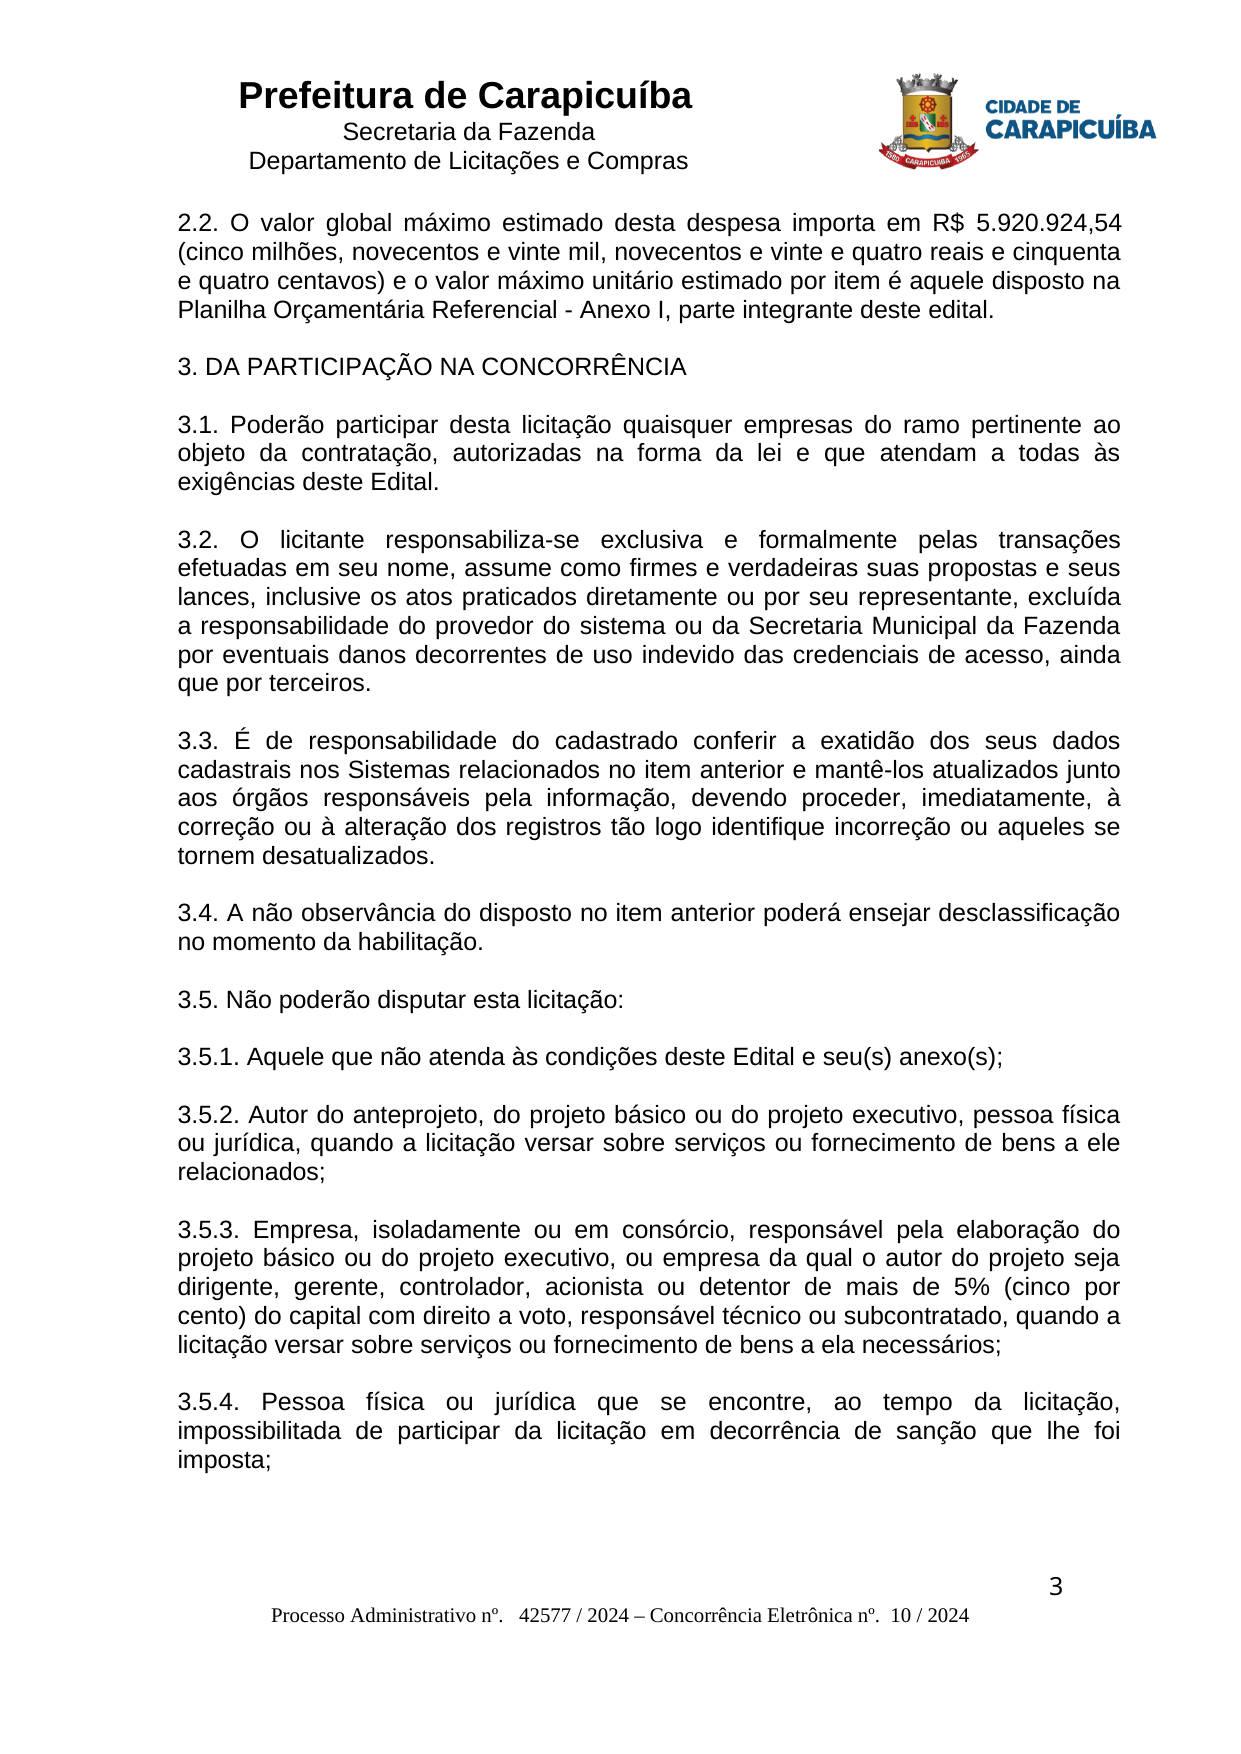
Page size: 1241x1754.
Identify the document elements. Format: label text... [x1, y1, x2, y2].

text 3.5.3. Empresa, isoladamente ou em consórcio, responsável pela elaboração do projeto básico ou do projeto executivo, ou empresa da qual o autor do projeto seja dirigente, gerente, controlador, acionista ou detentor de mais de 5% (cinco por cento) do capital com direito a voto, responsável técnico ou subcontratado, quando a licitação versar sobre serviços ou fornecimento de bens a ela necessários; [177, 1215, 1122, 1358]
text 3.5. Não poderão disputar esta licitação: [177, 985, 1122, 1013]
text 3.5.2. Autor do anteprojeto, do projeto básico ou do projeto executivo, pessoa física ou jurídica, quando a licitação versar sobre serviços ou fornecimento de bens a ele relacionados; [177, 1100, 1122, 1186]
text 3.2. O licitante responsabiliza-se exclusiva e formalmente pelas transações efetuadas em seu nome, assume como firmes e verdadeiras suas propostas e seus lances, inclusive os atos praticados diretamente ou por seu representante, excluída a responsabilidade do provedor do sistema ou da Secretaria Municipal da Fazenda por eventuais danos decorrentes de uso indevido das credenciais de acesso, ainda que por terceiros. [177, 525, 1122, 697]
text 2.2. O valor global máximo estimado desta despesa importa em R$ 5.920.924,54 (cinco milhões, novecentos e vinte mil, novecentos e vinte e quatro reais e cinquenta e quatro centavos) e o valor máximo unitário estimado por item é aquele disposto na Planilha Orçamentária Referencial - Anexo I, parte integrante deste edital. [177, 208, 1122, 323]
text 3.5.1. Aquele que não atenda às condições deste Edital e seu(s) anexo(s); [177, 1042, 1122, 1071]
picture [877, 65, 1159, 172]
text 3.5.4. Pessoa física ou jurídica que se encontre, ao tempo da licitação, impossibilitada de participar da licitação em decorrência de sanção que lhe foi imposta; [177, 1387, 1122, 1473]
text 3.3. É de responsabilidade do cadastrado conferir a exatidão dos seus dados cadastrais nos Sistemas relacionados no item anterior e mantê-los atualizados junto aos órgãos responsáveis pela informação, devendo proceder, imediatamente, à correção ou à alteração dos registros tão logo identifique incorreção ou aqueles se tornem desatualizados. [177, 726, 1122, 870]
text 3.4. A não observância do disposto no item anterior poderá ensejar desclassificação no momento da habilitação. [177, 898, 1122, 956]
text 3. DA PARTICIPAÇÃO NA CONCORRÊNCIA [177, 352, 1122, 381]
text 3.1. Poderão participar desta licitação quaisquer empresas do ramo pertinente ao objeto da contratação, autorizadas na forma da lei e que atendam a todas às exigências deste Edital. [177, 410, 1122, 496]
